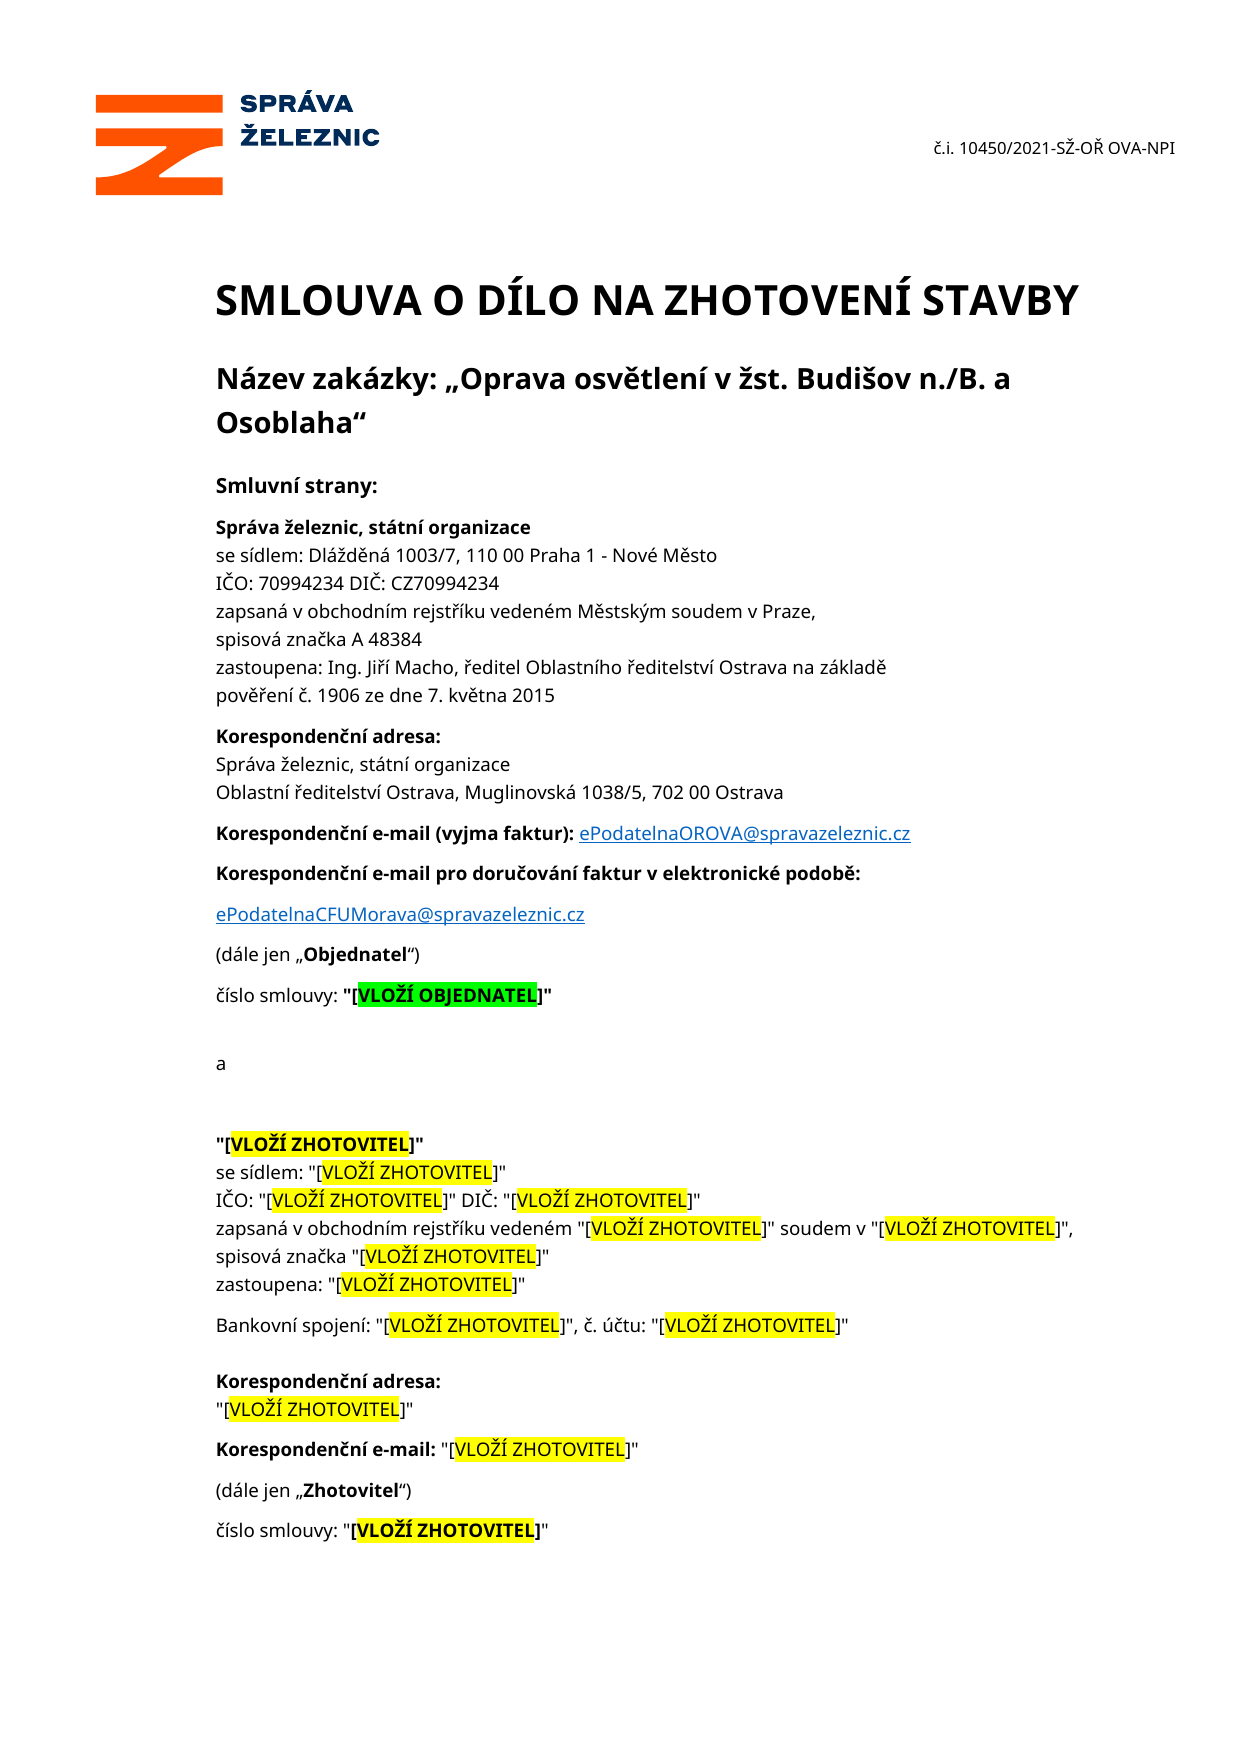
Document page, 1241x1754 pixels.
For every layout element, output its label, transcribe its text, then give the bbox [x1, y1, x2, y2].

text číslo smlouvy: "[VLOŽÍ OBJEDNATEL]" [216, 982, 358, 1007]
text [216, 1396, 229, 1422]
text spisová značka A 48384 [216, 627, 1093, 652]
text zastoupena: "[VLOŽÍ ZHOTOVITEL]" [512, 1272, 1093, 1297]
text číslo smlouvy: "[VLOŽÍ ZHOTOVITEL]" [534, 1518, 1093, 1543]
text IČO: "[VLOŽÍ ZHOTOVITEL]" DIČ: "[VLOŽÍ ZHOTOVITEL]" [216, 1187, 1093, 1213]
text Správa železnic, státní organizace [216, 751, 1093, 777]
text pověření č. 1906 ze dne 7. května 2015 [216, 683, 1093, 708]
text Bankovní spojení: "[VLOŽÍ ZHOTOVITEL]", č. účtu: "[VLOŽÍ ZHOTOVITEL]" [835, 1312, 1093, 1338]
text Korespondenční adresa: [216, 1368, 1093, 1394]
text Korespondenční e-mail pro doručování faktur v elektronické podobě: [216, 860, 1093, 886]
text zapsaná v obchodním rejstříku vedeném "[VLOŽÍ ZHOTOVITEL]" soudem v "[VLOŽÍ ZHOTOVITEL]", spisová značka "[VLOŽÍ ZHOTOVITEL]" [216, 1216, 1093, 1269]
text zapsaná v obchodním rejstříku vedeném Městským soudem v Praze, [216, 599, 1093, 624]
text zastoupena: "[VLOŽÍ ZHOTOVITEL]" [216, 1272, 341, 1297]
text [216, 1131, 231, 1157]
text číslo smlouvy: "[VLOŽÍ ZHOTOVITEL]" [216, 1518, 357, 1543]
text (dále jen „Objednatel“) [216, 941, 1093, 967]
text IČO: 70994234 DIČ: CZ70994234 [216, 571, 1093, 596]
text Oblastní ředitelství Ostrava, Muglinovská 1038/5, 702 00 Ostrava [216, 779, 1093, 805]
text Korespondenční e-mail: "[VLOŽÍ ZHOTOVITEL]" [625, 1437, 1093, 1462]
text Korespondenční adresa: [216, 723, 1093, 749]
text se sídlem: Dlážděná 1003/7, 110 00 Praha 1 - Nové Město [216, 543, 1093, 568]
text (dále jen „Zhotovitel“) [216, 1477, 1093, 1503]
text Bankovní spojení: "[VLOŽÍ ZHOTOVITEL]", č. účtu: "[VLOŽÍ ZHOTOVITEL]" [216, 1312, 389, 1338]
text a [216, 1050, 1093, 1076]
text Název zakázky: „Oprava osvětlení v žst. Budišov n./B. a Osoblaha“ [216, 358, 1093, 442]
text Správa železnic, státní organizace [216, 514, 1093, 540]
text ePodatelnaCFUMorava@spravazeleznic.cz [216, 901, 1093, 926]
text Korespondenční e-mail: "[VLOŽÍ ZHOTOVITEL]" [216, 1437, 455, 1462]
text se sídlem: "[VLOŽÍ ZHOTOVITEL]" [216, 1159, 1093, 1185]
text "[VLOŽÍ ZHOTOVITEL]" [399, 1396, 1093, 1422]
text Smluvní strany: [216, 471, 1093, 499]
text Korespondenční e-mail (vyjma faktur): ePodatelnaOROVA@spravazeleznic.cz [216, 820, 1093, 845]
text zastoupena: Ing. Jiří Macho, ředitel Oblastního ředitelství Ostrava na základě [216, 655, 1093, 680]
text SMLOUVA O DÍLO NA ZHOTOVENÍ STAVBY [216, 271, 1093, 328]
text "[VLOŽÍ ZHOTOVITEL]" [409, 1131, 1093, 1157]
text číslo smlouvy: "[VLOŽÍ OBJEDNATEL]" [537, 982, 1093, 1007]
